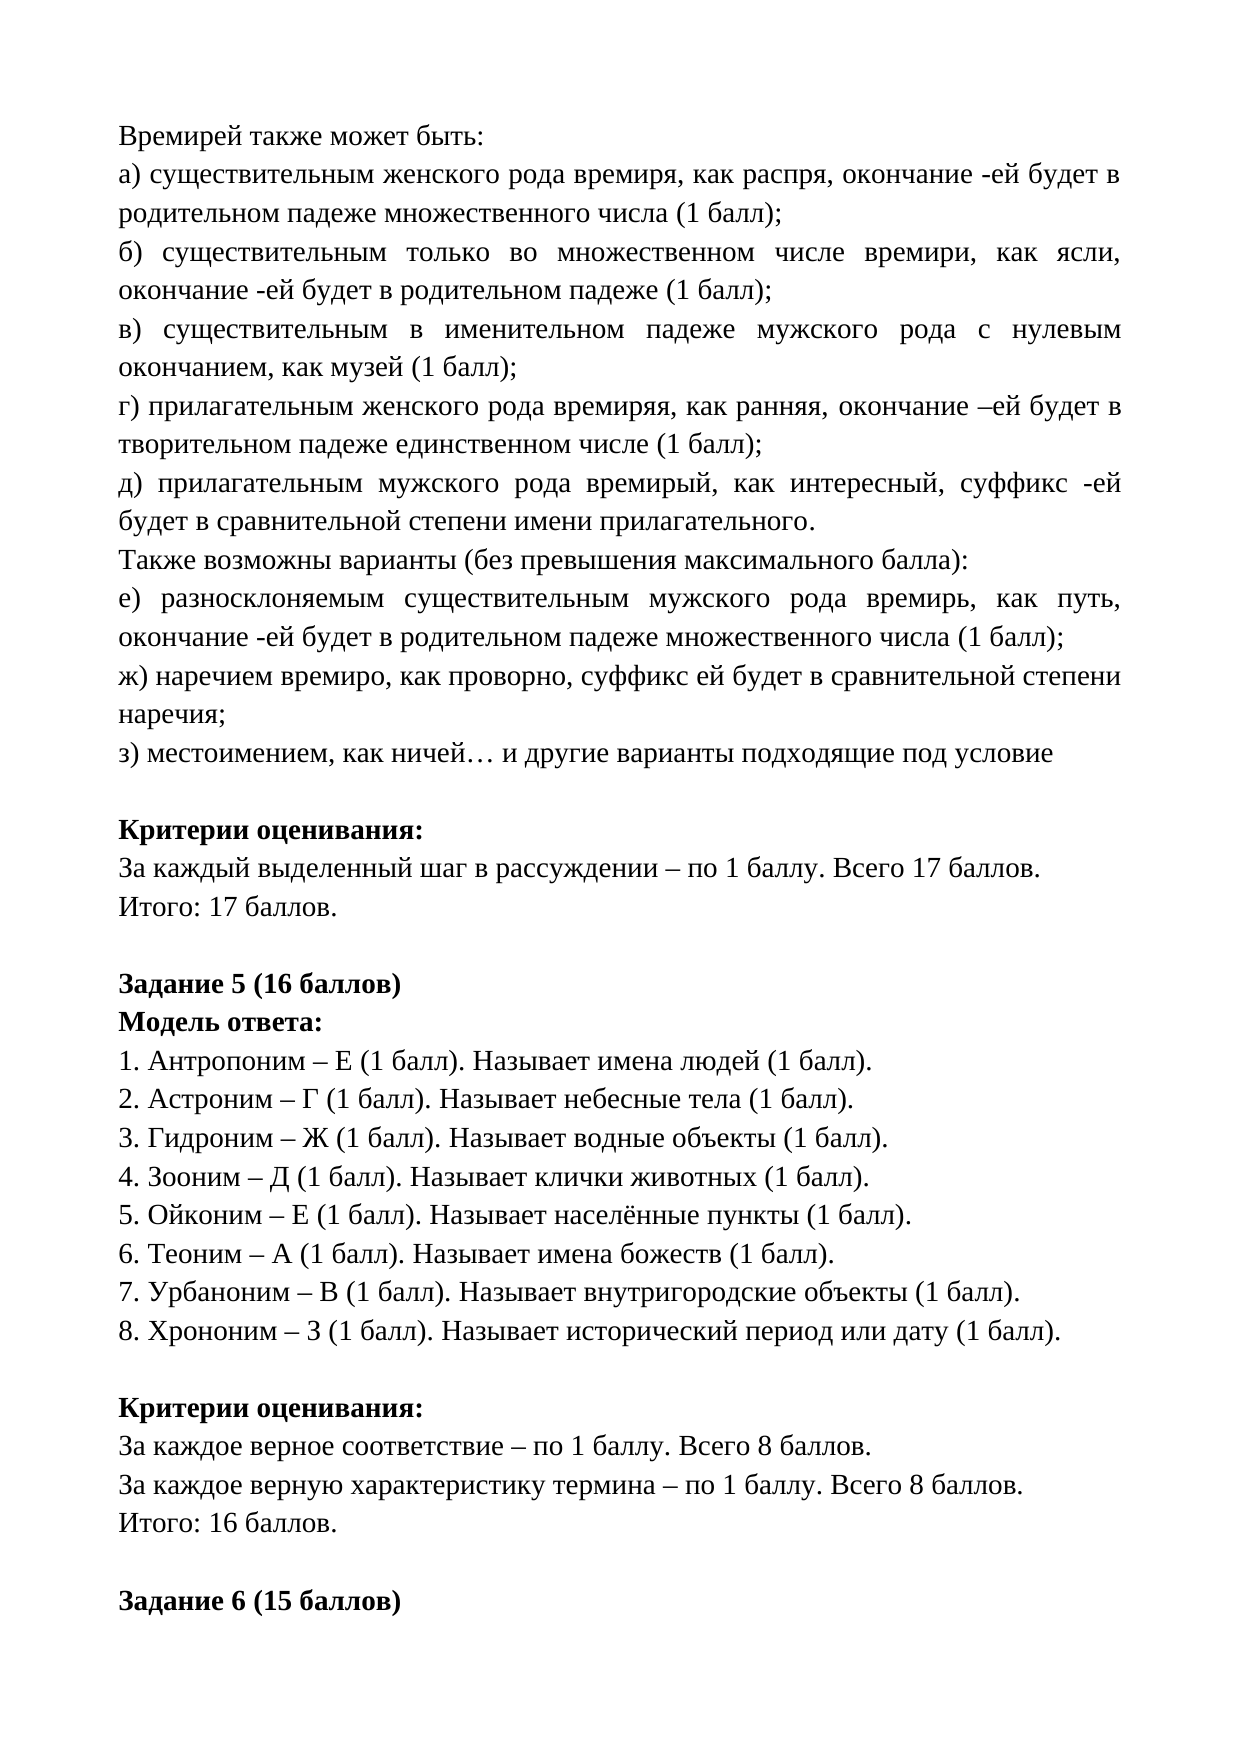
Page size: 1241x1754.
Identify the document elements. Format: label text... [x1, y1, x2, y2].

text 4. Зооним – Д (1 балл). Называет клички животных (1 балл). [118, 1159, 1122, 1192]
text 3. Гидроним – Ж (1 балл). Называет водные объекты (1 балл). [118, 1120, 1122, 1154]
text Также возможны варианты (без превышения максимального балла): [118, 542, 1122, 576]
text Итого: 16 баллов. [118, 1506, 1122, 1539]
text д) прилагательным мужского рода времирый, как интересный, суффикс -ей будет в сравнительной степени имени прилагательного. [118, 465, 1122, 537]
text За каждый выделенный шаг в рассуждении – по 1 баллу. Всего 17 баллов. [118, 850, 1122, 884]
text 2. Астроним – Г (1 балл). Называет небесные тела (1 балл). [118, 1082, 1122, 1115]
text За каждое верную характеристику термина – по 1 баллу. Всего 8 баллов. [118, 1467, 1122, 1501]
text в) существительным в именительном падеже мужского рода с нулевым окончанием, как музей (1 балл); [118, 311, 1122, 383]
text За каждое верное соответствие – по 1 баллу. Всего 8 баллов. [118, 1428, 1122, 1462]
text е) разносклоняемым существительным мужского рода времирь, как путь, окончание -ей будет в родительном падеже множественного числа (1 балл); [118, 581, 1122, 653]
text Критерии оценивания: [118, 812, 1122, 845]
text 7. Урбаноним – В (1 балл). Называет внутригородские объекты (1 балл). [118, 1274, 1122, 1308]
text Времирей также может быть: [118, 118, 1122, 152]
text 8. Хрононим – З (1 балл). Называет исторический период или дату (1 балл). [118, 1313, 1122, 1346]
text Итого: 17 баллов. [118, 889, 1122, 922]
text а) существительным женского рода времиря, как распря, окончание -ей будет в родительном падеже множественного числа (1 балл); [118, 157, 1122, 229]
text Задание 5 (16 баллов) [118, 966, 1122, 999]
text Задание 6 (15 баллов) [118, 1583, 1122, 1616]
text ж) наречием времиро, как проворно, суффикс ей будет в сравнительной степени наречия; [118, 658, 1122, 730]
text б) существительным только во множественном числе времири, как ясли, окончание -ей будет в родительном падеже (1 балл); [118, 234, 1122, 306]
text 5. Ойконим – Е (1 балл). Называет населённые пункты (1 балл). [118, 1197, 1122, 1231]
text з) местоимением, как ничей… и другие варианты подходящие под условие [118, 735, 1122, 768]
text Критерии оценивания: [118, 1390, 1122, 1423]
text 6. Теоним – А (1 балл). Называет имена божеств (1 балл). [118, 1236, 1122, 1269]
text Модель ответа: [118, 1004, 1122, 1038]
text 1. Антропоним – Е (1 балл). Называет имена людей (1 балл). [118, 1043, 1122, 1077]
text г) прилагательным женского рода времиряя, как ранняя, окончание –ей будет в творительном падеже единственном числе (1 балл); [118, 388, 1122, 460]
